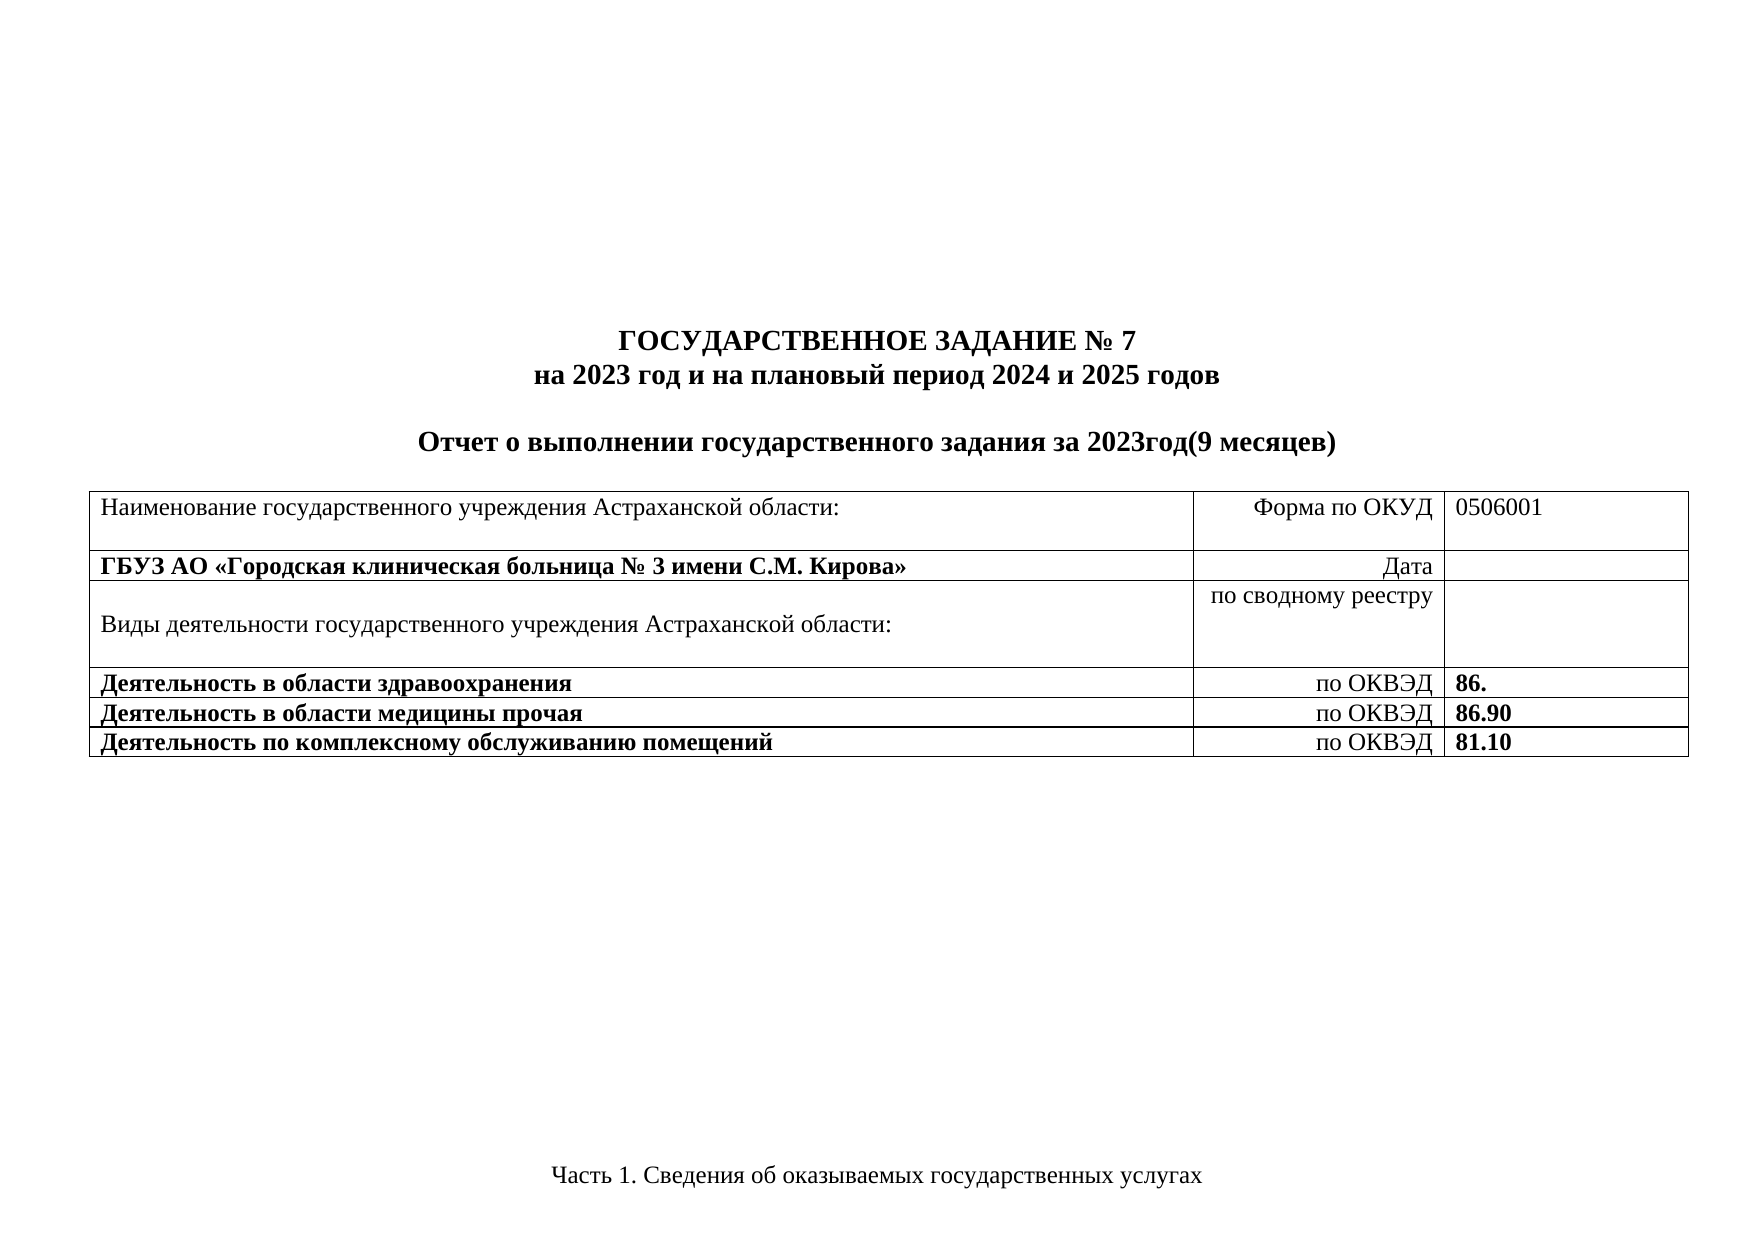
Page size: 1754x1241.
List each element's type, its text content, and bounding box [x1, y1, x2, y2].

table_cell Деятельность по комплексному обслуживанию помещений [90, 728, 1193, 756]
table_cell 86. [1445, 668, 1688, 697]
text Часть 1. Сведения об оказываемых государственных услугах [89, 1160, 1665, 1188]
table_cell Дата [1194, 551, 1444, 579]
table_cell [1445, 581, 1688, 667]
table_cell Деятельность в области здравоохранения [90, 668, 1193, 697]
table_header Наименование государственного учреждения Астраханской области: [90, 492, 1193, 550]
text Отчет о выполнении государственного задания за 2023год(9 месяцев) [89, 424, 1665, 458]
table_cell 86.90 [1445, 698, 1688, 726]
table_cell Деятельность в области медицины прочая [90, 698, 1193, 726]
table_cell по сводному реестру [1194, 581, 1444, 667]
table_cell по ОКВЭД [1194, 698, 1444, 726]
table_cell по ОКВЭД [1194, 728, 1444, 756]
table_cell [1445, 551, 1688, 579]
table_cell 81.10 [1445, 728, 1688, 756]
table_header Форма по ОКУД [1194, 492, 1444, 550]
table_cell по ОКВЭД [1194, 668, 1444, 697]
text ГОСУДАРСТВЕННОЕ ЗАДАНИЕ № 7 [89, 323, 1665, 357]
table_header 0506001 [1445, 492, 1688, 550]
table_cell Виды деятельности государственного учреждения Астраханской области: [90, 581, 1193, 667]
text на 2023 год и на плановый период 2024 и 2025 годов [89, 357, 1665, 391]
table_cell ГБУЗ АО «Городская клиническая больница № 3 имени С.М. Кирова» [90, 551, 1193, 579]
